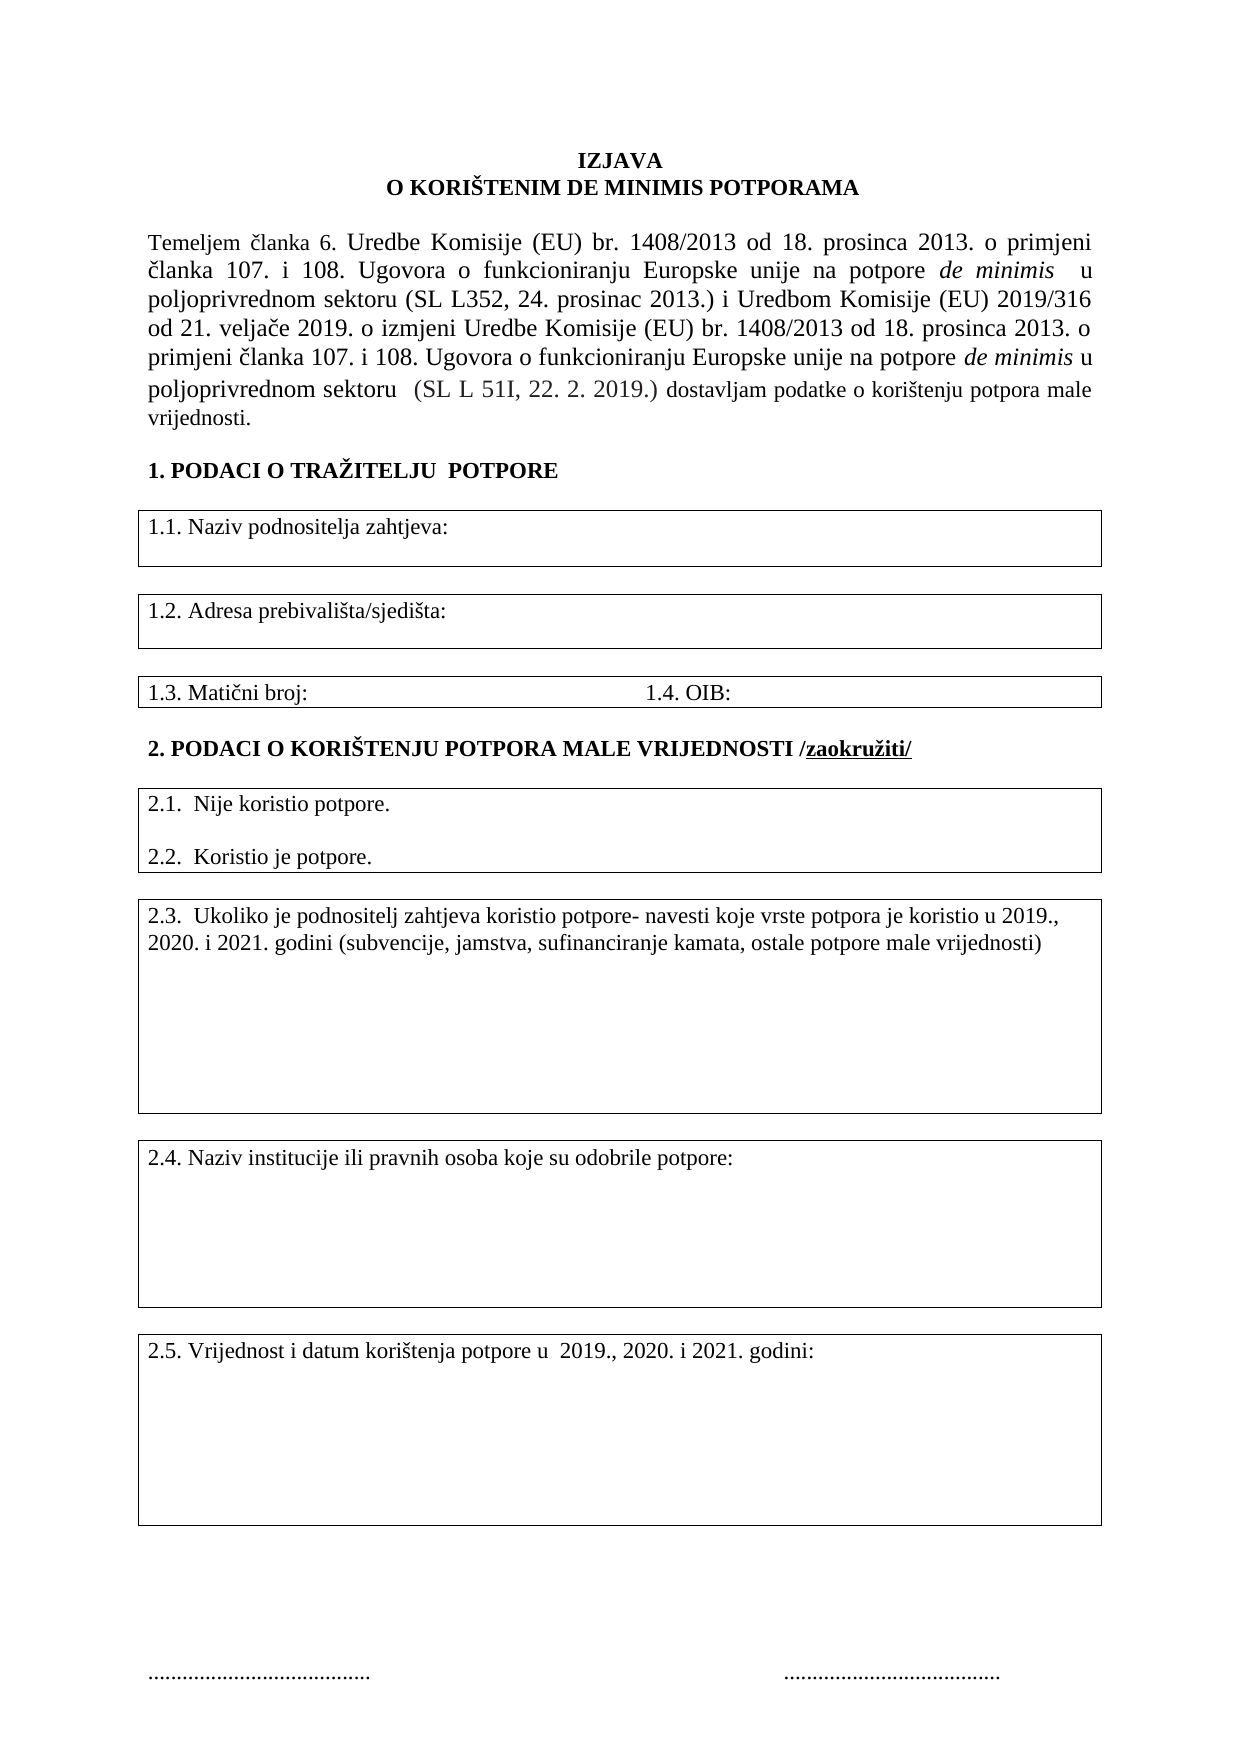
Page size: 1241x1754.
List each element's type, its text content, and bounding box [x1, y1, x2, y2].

text 1.2. Adresa prebivališta/sjedišta: [139, 595, 1101, 648]
text 2.1. Nije koristio potpore. [139, 789, 1101, 817]
text O KORIŠTENIM DE MINIMIS POTPORAMA [148, 174, 1093, 200]
text 2. PODACI O KORIŠTENJU POTPORA MALE VRIJEDNOSTI /zaokružiti/ [148, 735, 1093, 761]
text 1.3. Matični broj: 1.4. OIB: [139, 677, 1101, 707]
text ....................................... ...................................... [148, 1658, 1093, 1684]
text Temeljem članka 6. Uredbe Komisije (EU) br. 1408/2013 od 18. prosinca 2013. o primjeni članka 107. i 108. Ugovora o funkcioniranju Europske unije na potpore de minimis u poljoprivrednom sektoru (SL L352, 24. prosinac 2013.) i Uredbom Komisije (EU) 2019/316 od 21. veljače 2019. o izmjeni Uredbe Komisije (EU) br. 1408/2013 od 18. prosinca 2013. o primjeni članka 107. i 108. Ugovora o funkcioniranju Europske unije na potpore de minimis u poljoprivrednom sektoru (SL L 51I, 22. 2. 2019.) dostavljam podatke o korištenju potpora male vrijednosti. [148, 227, 1093, 431]
text 1.1. Naziv podnositelja zahtjeva: [139, 511, 1101, 566]
text 2.5. Vrijednost i datum korištenja potpore u 2019., 2020. i 2021. godini: [139, 1335, 1101, 1363]
text 2.4. Naziv institucije ili pravnih osoba koje su odobrile potpore: [139, 1141, 1101, 1170]
text 2.3. Ukoliko je podnositelj zahtjeva koristio potpore- navesti koje vrste potpora je koristio u 2019., 2020. i 2021. godini (subvencije, jamstva, sufinanciranje kamata, ostale potpore male vrijednosti) [139, 900, 1101, 955]
text 2.2. Koristio je potpore. [139, 840, 1101, 872]
text 1. PODACI O TRAŽITELJU POTPORE [148, 457, 1093, 483]
text IZJAVA [148, 148, 1093, 174]
